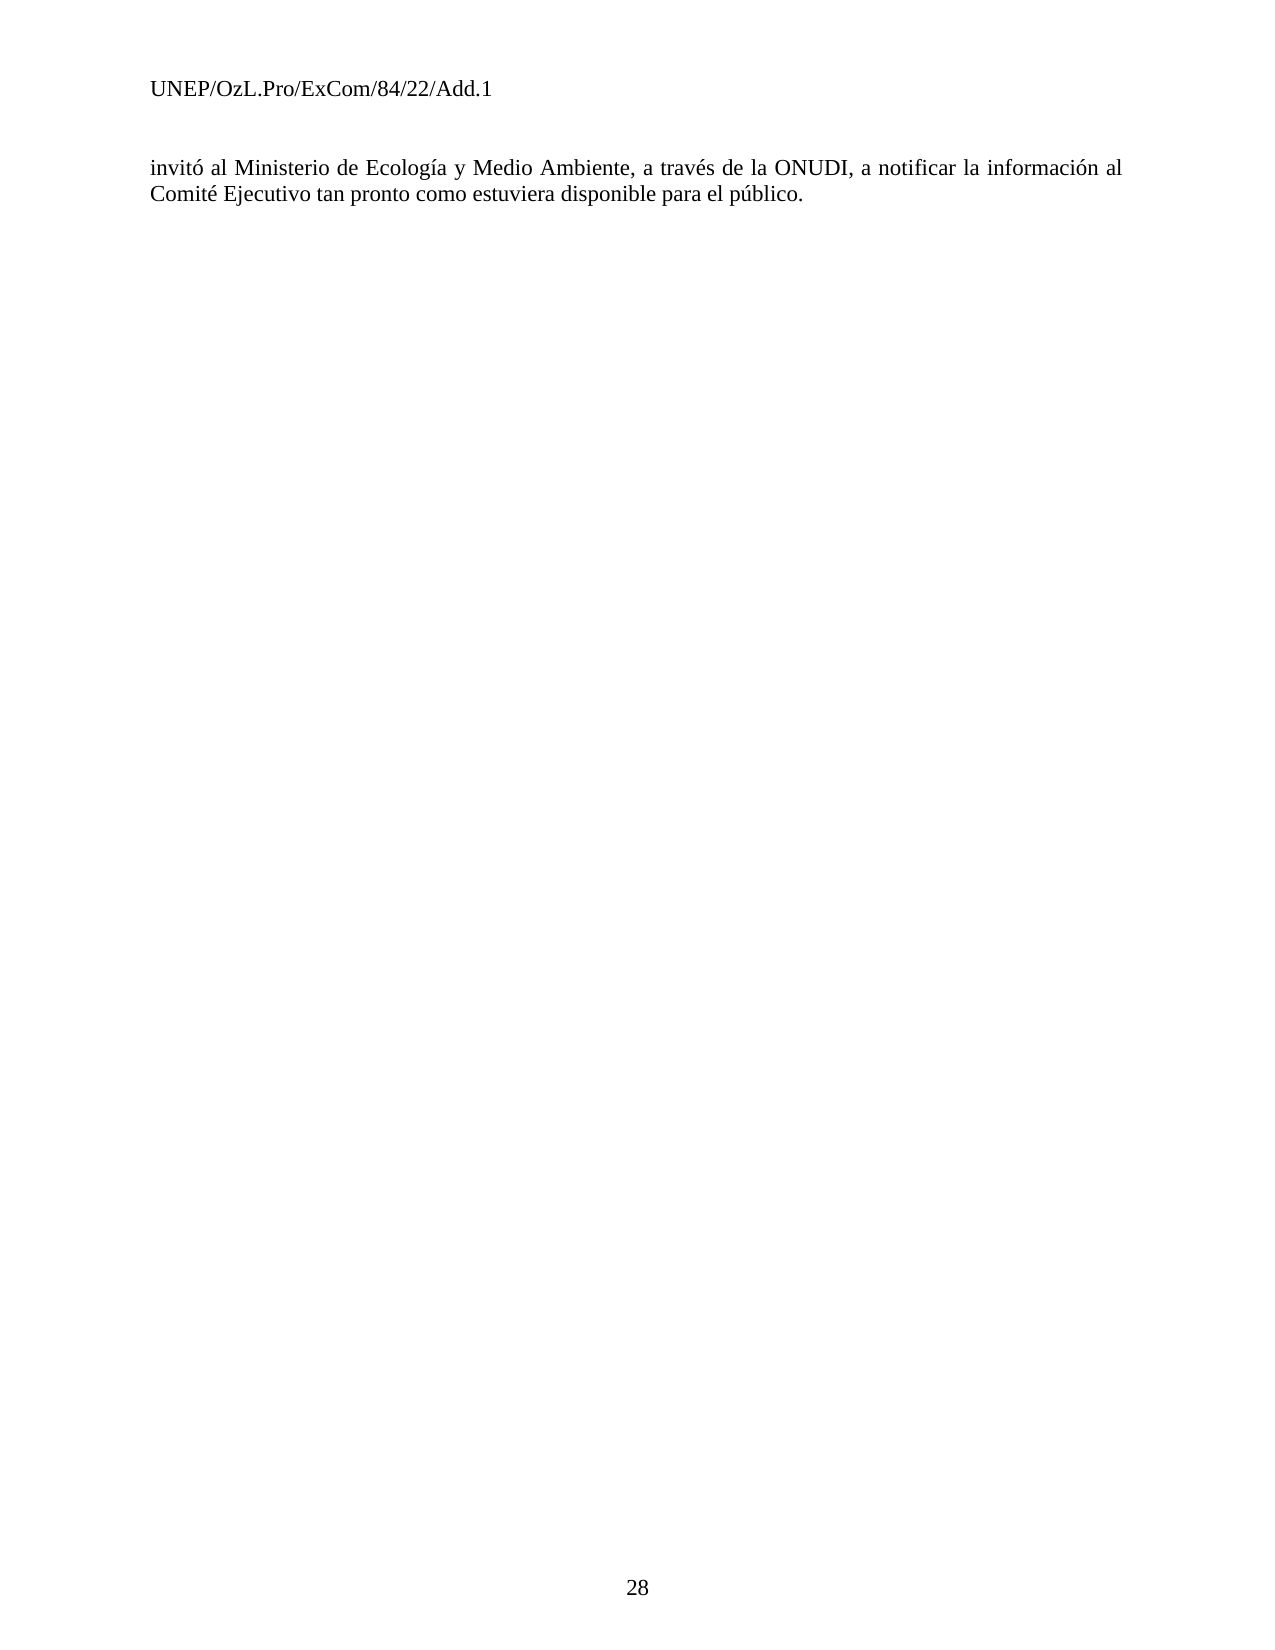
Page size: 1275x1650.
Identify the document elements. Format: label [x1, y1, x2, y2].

list [150, 154, 1125, 207]
